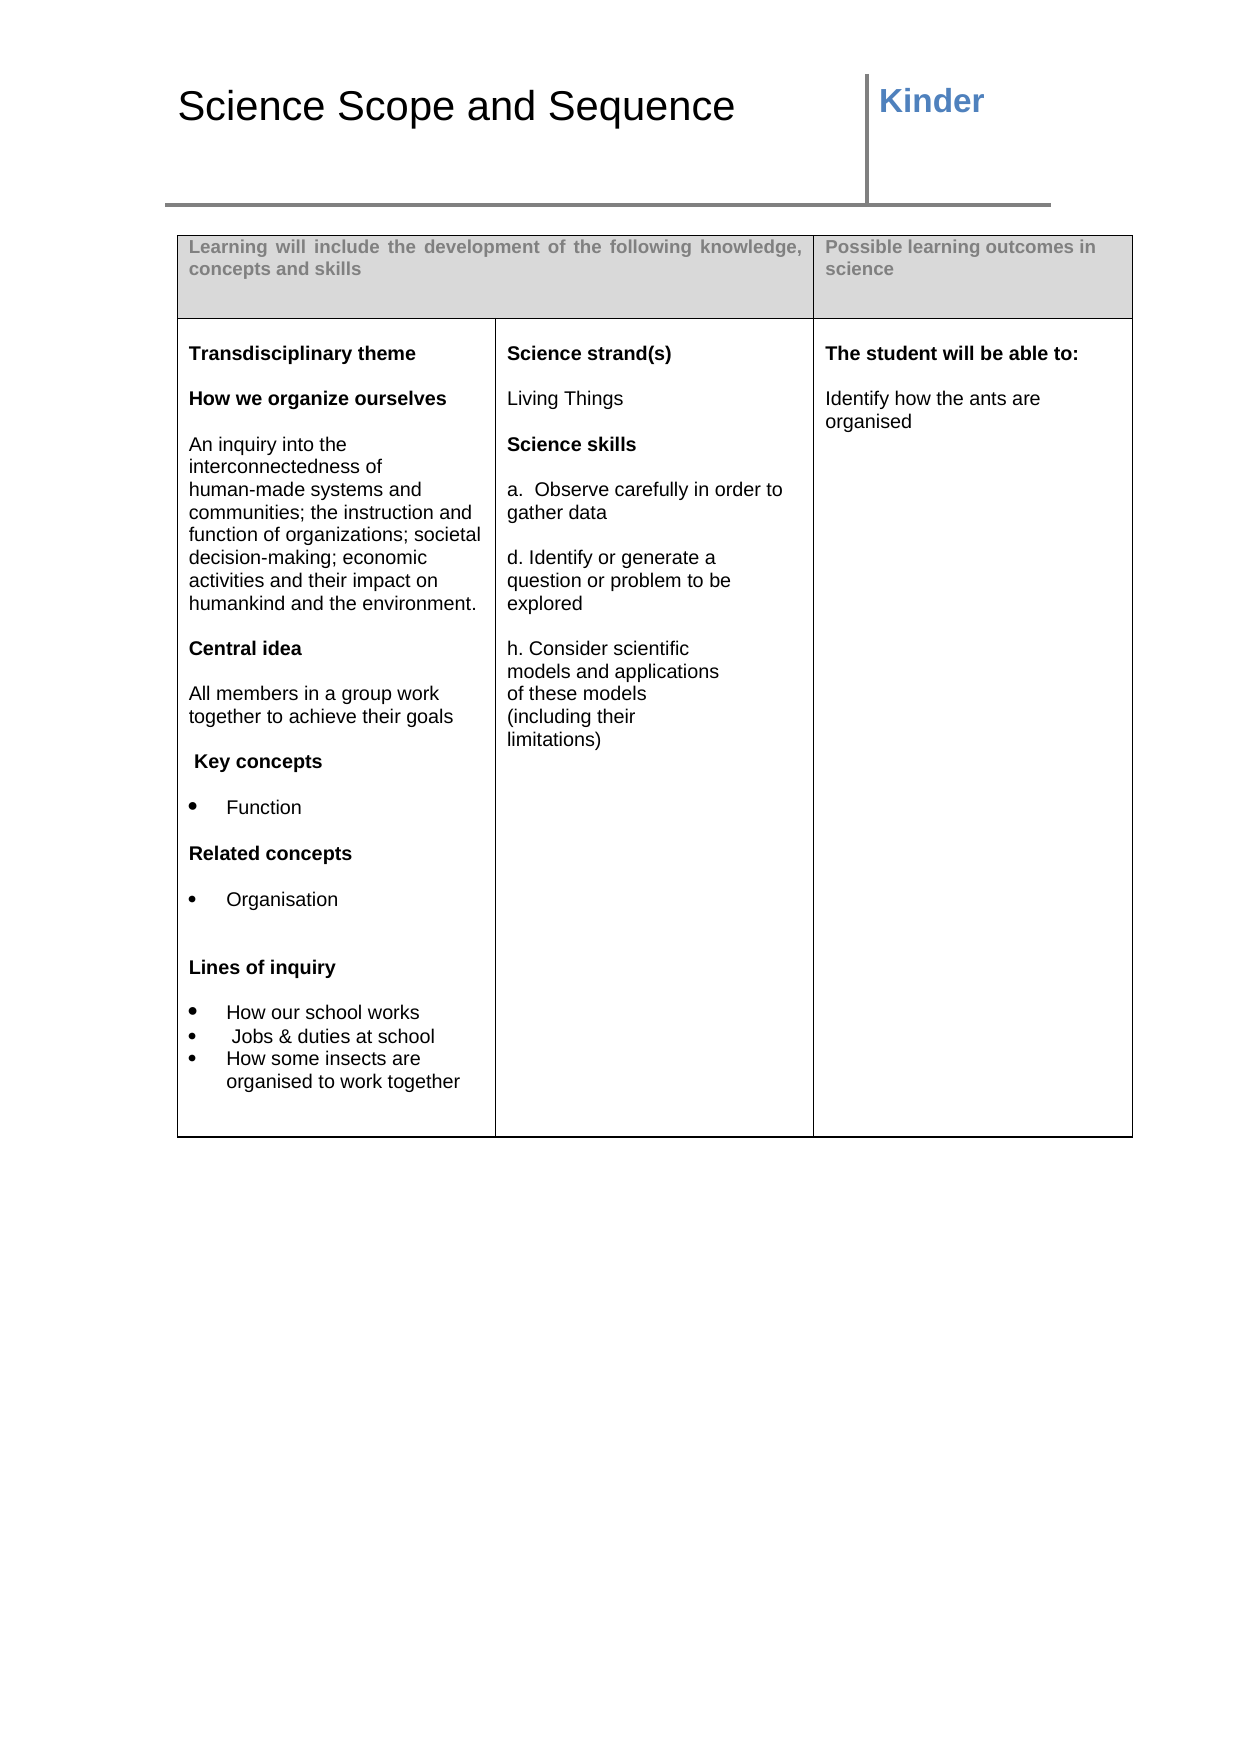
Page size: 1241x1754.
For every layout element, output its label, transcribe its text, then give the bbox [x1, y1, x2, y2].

table_cell Transdisciplinary theme How we organize ourselves An inquiry into the interconnectedness of human-made systems and communities; the instruction and function of organizations; societal decision-making; economic activities and their impact on humankind and the environment. Central idea All members in a group work together to achieve their goals Key concepts Function Related concepts Organisation Lines of inquiry How our school works Jobs & duties at school How some insects are organised to work together [178, 319, 495, 1136]
table_cell Science strand(s) Living Things Science skills a. Observe carefully in order to gather data d. Identify or generate a question or problem to be explored h. Consider scientific models and applications of these models (including their limitations) [496, 319, 813, 1136]
table_cell The student will be able to: Identify how the ants are organised [814, 319, 1132, 1136]
table_cell Possible learning outcomes in science [814, 236, 1132, 318]
table_cell Learning will include the development of the following knowledge, concepts and skills [178, 236, 813, 318]
